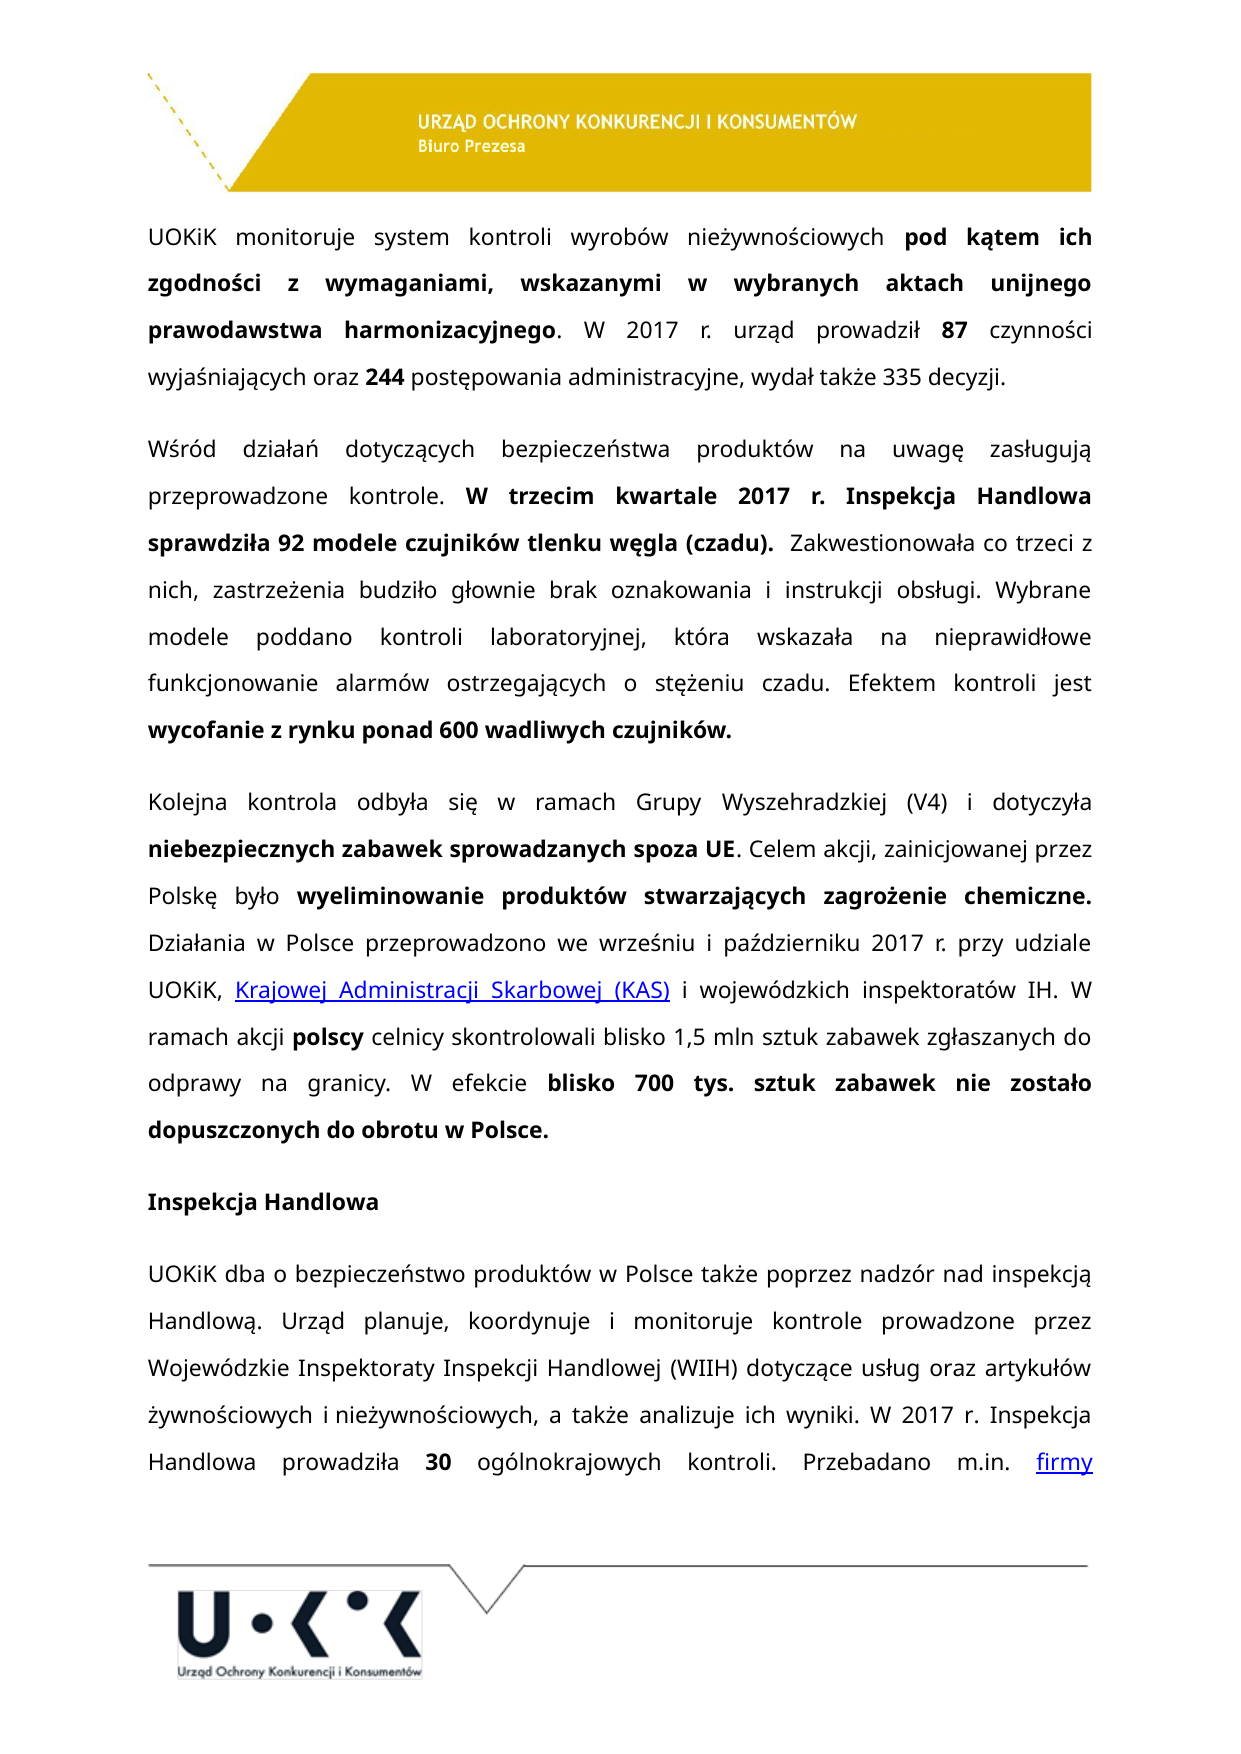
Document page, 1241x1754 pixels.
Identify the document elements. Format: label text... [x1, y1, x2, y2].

picture [147, 1564, 1090, 1681]
text UOKiK monitoruje system kontroli wyrobów nieżywnościowych pod kątem ich zgodności z wymaganiami, wskazanymi w wybranych aktach unijnego prawodawstwa harmonizacyjnego. W 2017 r. urząd prowadził 87 czynności wyjaśniających oraz 244 postępowania administracyjne, wydał także 335 decyzji. [148, 221, 1093, 392]
picture [147, 73, 1092, 193]
text Kolejna kontrola odbyła się w ramach Grupy Wyszehradzkiej (V4) i dotyczyła niebezpiecznych zabawek sprowadzanych spoza UE. Celem akcji, zainicjowanej przez Polskę było wyeliminowanie produktów stwarzających zagrożenie chemiczne. Działania w Polsce przeprowadzono we wrześniu i październiku 2017 r. przy udziale UOKiK, Krajowej Administracji Skarbowej (KAS) i wojewódzkich inspektoratów IH. W ramach akcji polscy celnicy skontrolowali blisko 1,5 mln sztuk zabawek zgłaszanych do odprawy na granicy. W efekcie blisko 700 tys. sztuk zabawek nie zostało dopuszczonych do obrotu w Polsce. [148, 786, 1093, 1146]
text Wśród działań dotyczących bezpieczeństwa produktów na uwagę zasługują przeprowadzone kontrole. W trzecim kwartale 2017 r. Inspekcja Handlowa sprawdziła 92 modele czujników tlenku węgla (czadu). Zakwestionowała co trzeci z nich, zastrzeżenia budziło głownie brak oznakowania i instrukcji obsługi. Wybrane modele poddano kontroli laboratoryjnej, która wskazała na nieprawidłowe funkcjonowanie alarmów ostrzegających o stężeniu czadu. Efektem kontroli jest wycofanie z rynku ponad 600 wadliwych czujników. [148, 433, 1093, 746]
text Inspekcja Handlowa [148, 1186, 1093, 1217]
